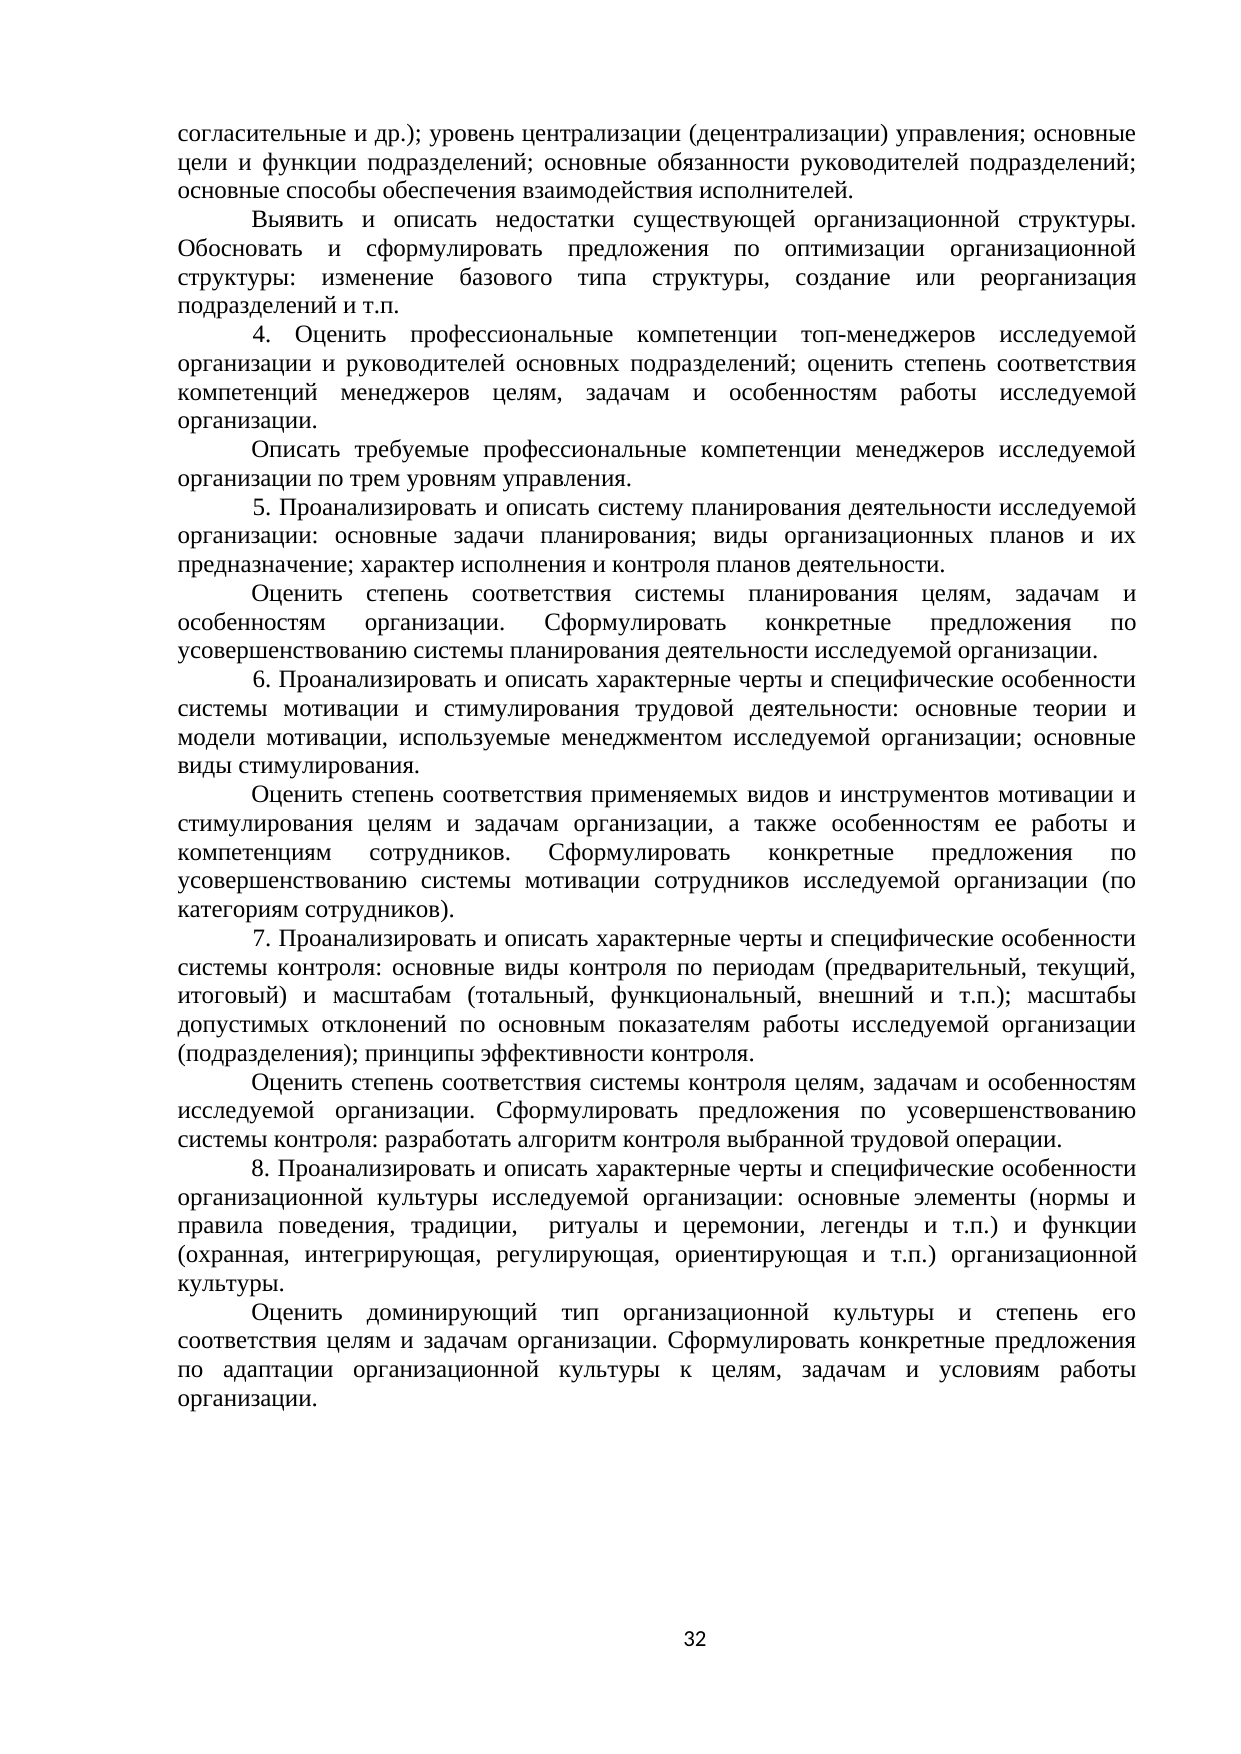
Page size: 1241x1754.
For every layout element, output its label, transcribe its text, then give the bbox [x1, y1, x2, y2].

text Описать требуемые профессиональные компетенции менеджеров исследуемой организации по трем уровням управления. [177, 434, 1137, 492]
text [177, 118, 1137, 204]
text Оценить степень соответствия системы планирования целям, задачам и особенностям организации. Сформулировать конкретные предложения по усовершенствованию системы планирования деятельности исследуемой организации. [177, 578, 1137, 664]
text 6. Проанализировать и описать характерные черты и специфические особенности системы мотивации и стимулирования трудовой деятельности: основные теории и модели мотивации, используемые менеджментом исследуемой организации; основные виды стимулирования. [177, 664, 1137, 779]
text 8. Проанализировать и описать характерные черты и специфические особенности организационной культуры исследуемой организации: основные элементы (нормы и правила поведения, традиции, ритуалы и церемонии, легенды и т.п.) и функции (охранная, интегрирующая, регулирующая, ориентирующая и т.п.) организационной культуры. [177, 1153, 1137, 1297]
text Оценить степень соответствия применяемых видов и инструментов мотивации и стимулирования целям и задачам организации, а также особенностям ее работы и компетенциям сотрудников. Сформулировать конкретные предложения по усовершенствованию системы мотивации сотрудников исследуемой организации (по категориям сотрудников). [177, 779, 1137, 923]
text Оценить степень соответствия системы контроля целям, задачам и особенностям исследуемой организации. Сформулировать предложения по усовершенствованию системы контроля: разработать алгоритм контроля выбранной трудовой операции. [177, 1067, 1137, 1153]
text 4. Оценить профессиональные компетенции топ-менеджеров исследуемой организации и руководителей основных подразделений; оценить степень соответствия компетенций менеджеров целям, задачам и особенностям работы исследуемой организации. [177, 319, 1137, 434]
text 7. Проанализировать и описать характерные черты и специфические особенности системы контроля: основные виды контроля по периодам (предварительный, текущий, итоговый) и масштабам (тотальный, функциональный, внешний и т.п.); масштабы допустимых отклонений по основным показателям работы исследуемой организации (подразделения); принципы эффективности контроля. [177, 923, 1137, 1067]
text Выявить и описать недостатки существующей организационной структуры. Обосновать и сформулировать предложения по оптимизации организационной структуры: изменение базового типа структуры, создание или реорганизация подразделений и т.п. [177, 204, 1137, 319]
text 5. Проанализировать и описать систему планирования деятельности исследуемой организации: основные задачи планирования; виды организационных планов и их предназначение; характер исполнения и контроля планов деятельности. [177, 492, 1137, 578]
text Оценить доминирующий тип организационной культуры и степень его соответствия целям и задачам организации. Сформулировать конкретные предложения по адаптации организационной культуры к целям, задачам и условиям работы организации. [177, 1297, 1137, 1412]
